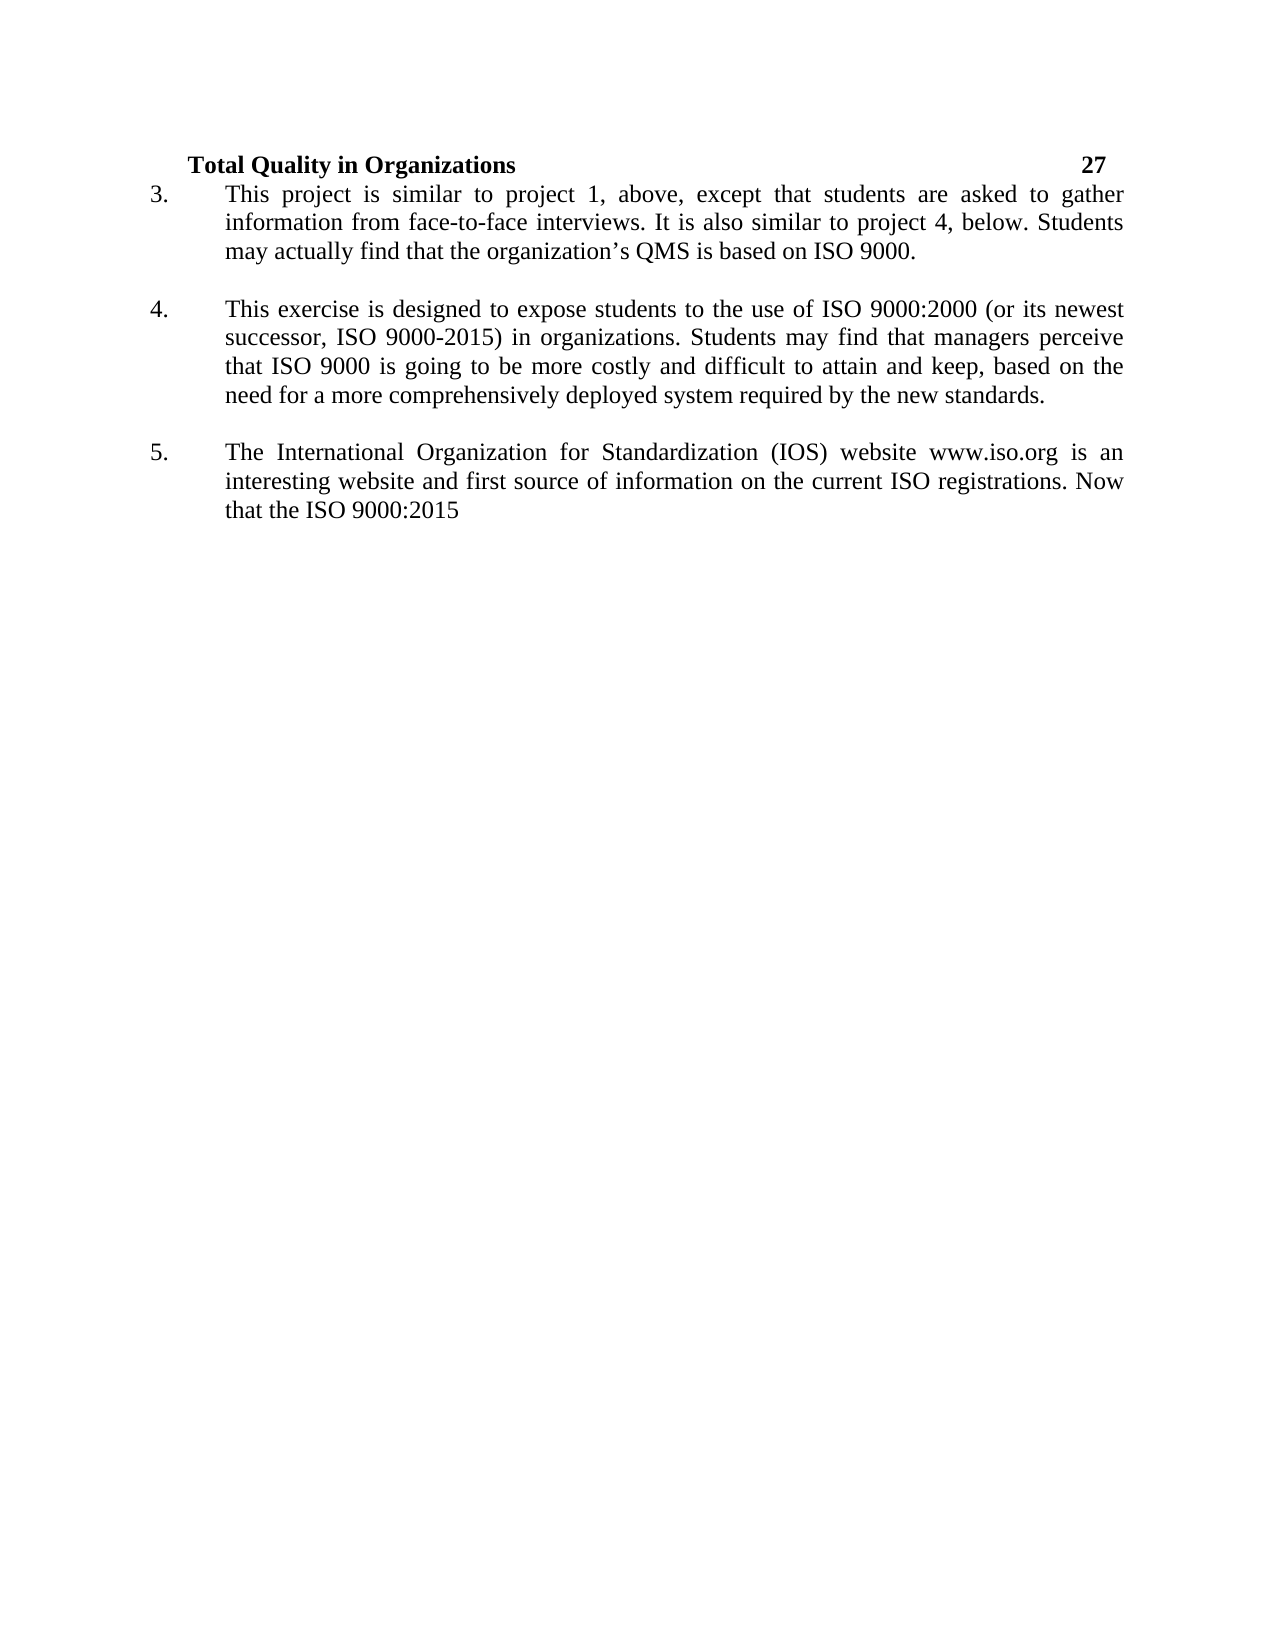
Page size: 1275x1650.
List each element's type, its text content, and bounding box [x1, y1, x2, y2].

list 5. The International Organization for Standardization (IOS) website www.iso.org is an interesting website and first source of information on the current ISO registrations. Now that the ISO 9000:2015 [150, 437, 1125, 524]
list 3. This project is similar to project 1, above, except that students are asked to gather information from face-to-face interviews. It is also similar to project 4, below. Students may actually find that the organization’s QMS is based on ISO 9000. [150, 179, 1125, 265]
list 4. This exercise is designed to expose students to the use of ISO 9000:2000 (or its newest successor, ISO 9000-2015) in organizations. Students may find that managers perceive that ISO 9000 is going to be more costly and difficult to attain and keep, based on the need for a more comprehensively deployed system required by the new standards. [150, 294, 1125, 409]
